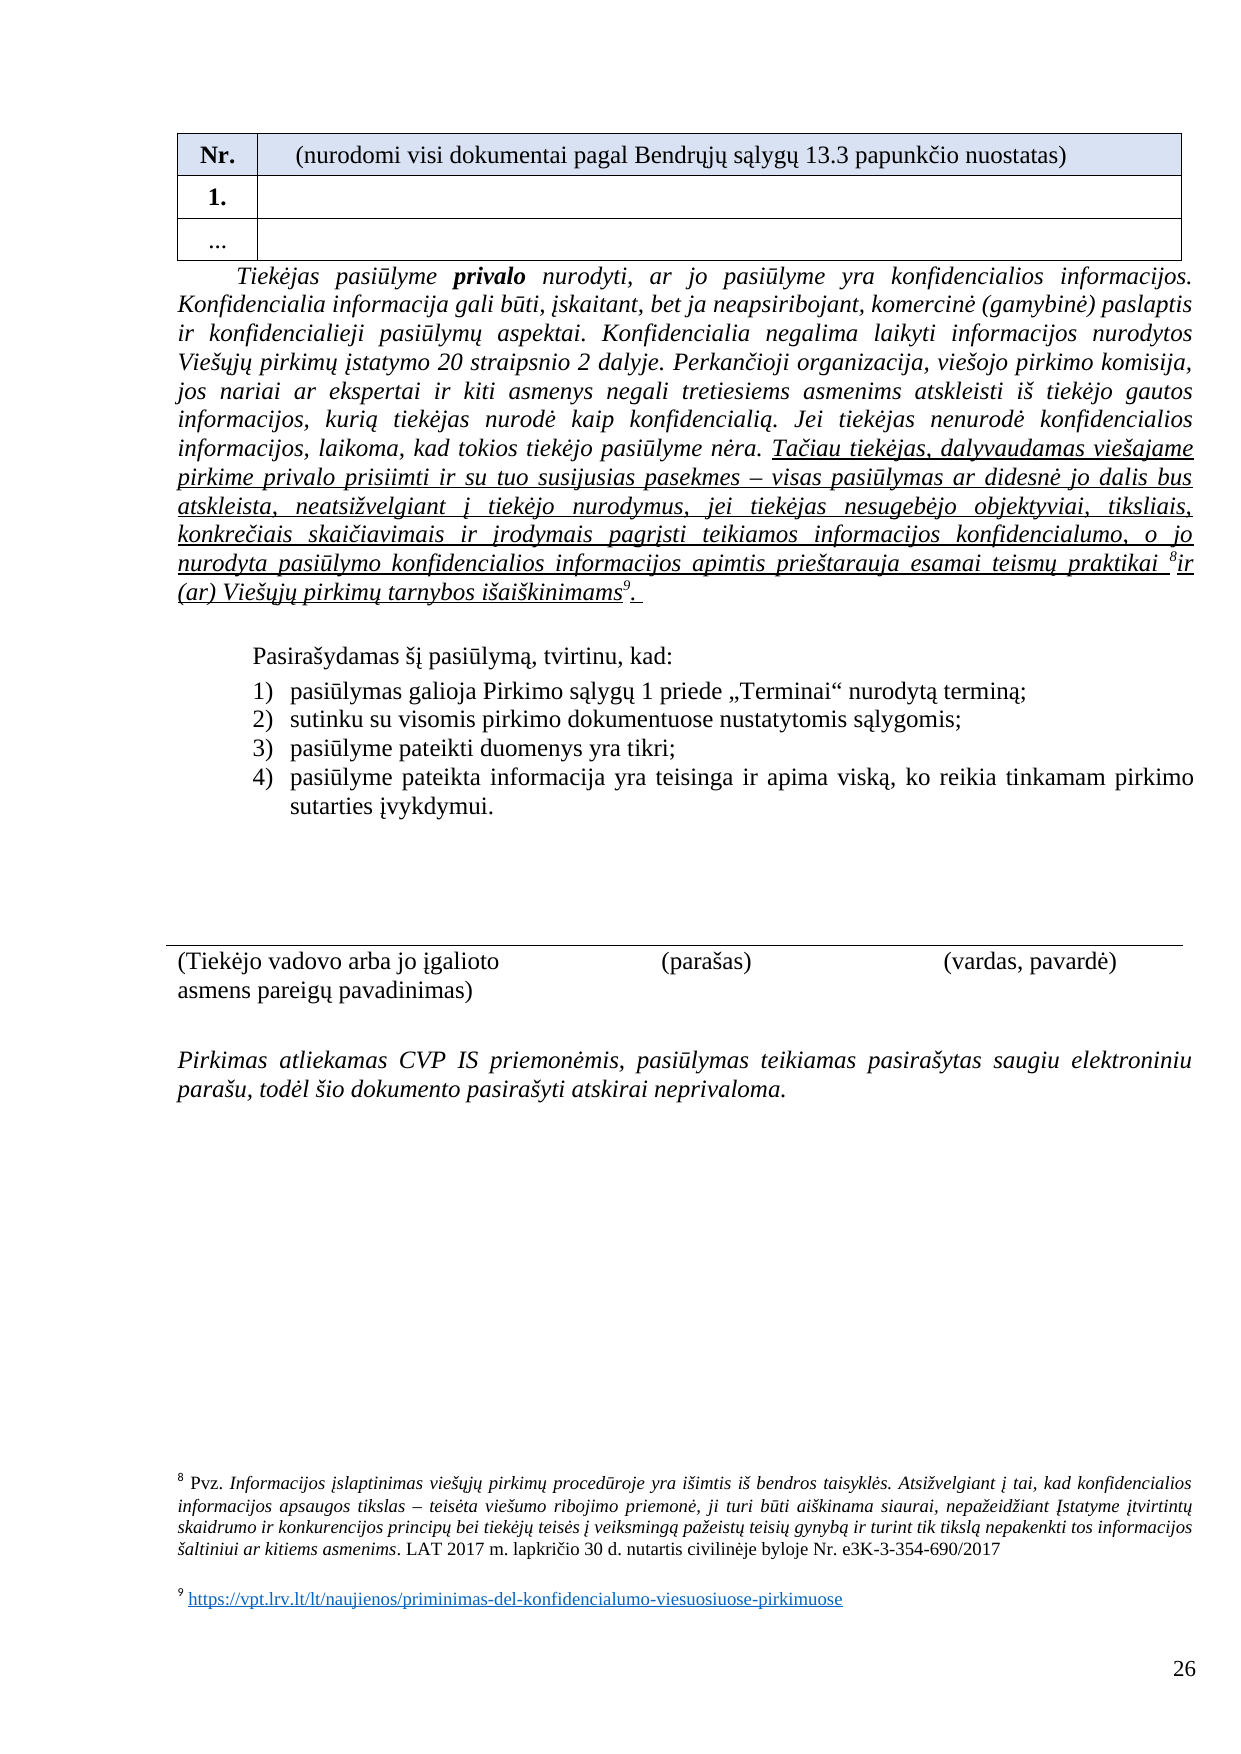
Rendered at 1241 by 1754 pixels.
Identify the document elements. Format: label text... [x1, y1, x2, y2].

list pasiūlyme pateikta informacija yra teisinga ir apima viską, ko reikia tinkamam pirkimo sutarties įvykdymui. [252, 762, 1196, 819]
list pasiūlymas galioja Pirkimo sąlygų 1 priede „Terminai“ nurodytą terminą; [252, 676, 1196, 704]
text Pasirašydamas šį pasiūlymą, tvirtinu, kad: [177, 641, 1196, 669]
table_header (Tiekėjo vadovo arba jo įgalioto asmens pareigų pavadinimas) [166, 946, 560, 1008]
table_cell [258, 219, 1181, 260]
list pasiūlyme pateikti duomenys yra tikri; [252, 733, 1196, 762]
table_header (parašas) [560, 946, 852, 1008]
table_cell ... [178, 219, 257, 260]
text Tiekėjas pasiūlyme privalo nurodyti, ar jo pasiūlyme yra konfidencialios informacijos. Konfidencialia informacija gali būti, įskaitant, bet ja neapsiribojant, komercinė (gamybinė) paslaptis ir konfidencialieji pasiūlymų aspektai. Konfidencialia negalima laikyti informacijos nurodytos Viešųjų pirkimų įstatymo 20 straipsnio 2 dalyje. Perkančioji organizacija, viešojo pirkimo komisija, jos nariai ar ekspertai ir kiti asmenys negali tretiesiems asmenims atskleisti iš tiekėjo gautos informacijos, kurią tiekėjas nurodė kaip konfidencialią. Jei tiekėjas nenurodė konfidencialios informacijos, laikoma, kad tokios tiekėjo pasiūlyme nėra. Tačiau tiekėjas, dalyvaudamas viešajame pirkime privalo prisiimti ir su tuo susijusias pasekmes – visas pasiūlymas ar didesnė jo dalis bus atskleista, neatsižvelgiant į tiekėjo nurodymus, jei tiekėjas nesugebėjo objektyviai, tiksliais, konkrečiais skaičiavimais ir įrodymais pagrįsti teikiamos informacijos konfidencialumo, o jo nurodyta pasiūlymo konfidencialios informacijos apimtis prieštarauja esamai teismų praktikai ir (ar) Viešųjų pirkimų tarnybos išaiškinimams. [177, 261, 1196, 606]
text Pirkimas atliekamas CVP IS priemonėmis, pasiūlymas teikiamas pasirašytas saugiu elektroniniu parašu, todėl šio dokumento pasirašyti atskirai neprivaloma. [177, 1046, 1196, 1103]
list sutinku su visomis pirkimo dokumentuose nustatytomis sąlygomis; [252, 704, 1196, 733]
table_header (vardas, pavardė) [852, 946, 1183, 1008]
table_header Eil. Nr. [178, 134, 257, 175]
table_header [258, 134, 1181, 175]
table_cell [258, 176, 1181, 217]
table_cell 1. [178, 176, 257, 217]
